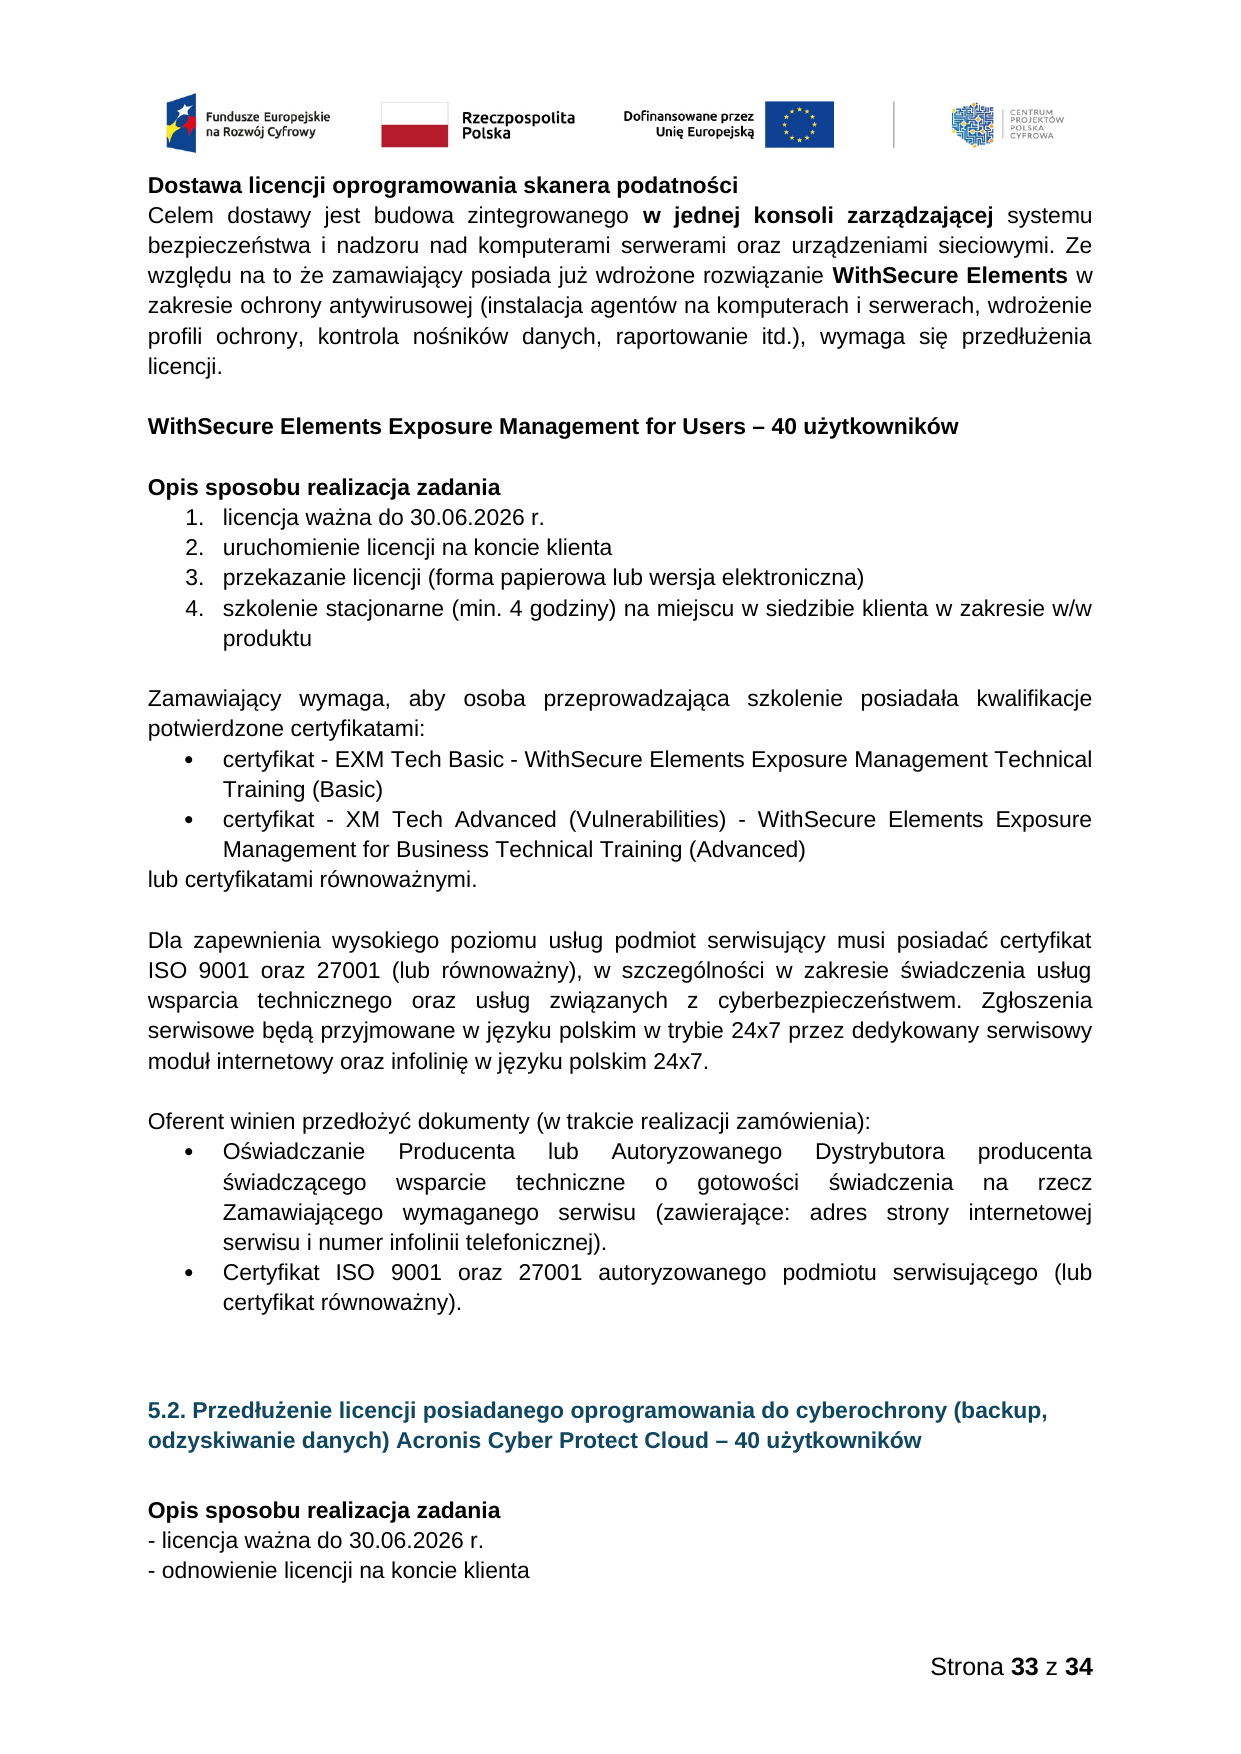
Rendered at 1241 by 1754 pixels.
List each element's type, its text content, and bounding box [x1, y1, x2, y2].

list przekazanie licencji (forma papierowa lub wersja elektroniczna) [185, 564, 1093, 591]
list Certyfikat ISO 9001 oraz 27001 autoryzowanego podmiotu serwisującego (lub certyfikat równoważny). [185, 1259, 1093, 1316]
text lub certyfikatami równoważnymi. [148, 866, 1093, 893]
text Oferent winien przedłożyć dokumenty (w trakcie realizacji zamówienia): [148, 1108, 1093, 1134]
text Opis sposobu realizacja zadania [148, 474, 1093, 500]
list certyfikat - XM Tech Advanced (Vulnerabilities) - WithSecure Elements Exposure Management for Business Technical Training (Advanced) [185, 806, 1093, 863]
text Opis sposobu realizacja zadania [148, 1497, 1093, 1523]
list certyfikat - EXM Tech Basic - WithSecure Elements Exposure Management Technical Training (Basic) [185, 746, 1093, 802]
text - licencja ważna do 30.06.2026 r. [148, 1527, 1093, 1553]
text Dostawa licencji oprogramowania skanera podatności [148, 172, 1093, 198]
text Celem dostawy jest budowa zintegrowanego w jednej konsoli zarządzającej systemu bezpieczeństwa i nadzoru nad komputerami serwerami oraz urządzeniami sieciowymi. Ze względu na to że zamawiający posiada już wdrożone rozwiązanie WithSecure Elements w zakresie ochrony antywirusowej (instalacja agentów na komputerach i serwerach, wdrożenie profili ochrony, kontrola nośników danych, raportowanie itd.), wymaga się przedłużenia licencji. [148, 202, 1093, 379]
text - odnowienie licencji na koncie klienta [148, 1557, 1093, 1583]
list licencja ważna do 30.06.2026 r. [185, 504, 1093, 530]
subtitle 5.2. Przedłużenie licencji posiadanego oprogramowania do cyberochrony (backup, odzyskiwanie danych) Acronis Cyber Protect Cloud – 40 użytkowników [148, 1366, 1093, 1454]
list Oświadczanie Producenta lub Autoryzowanego Dystrybutora producenta świadczącego wsparcie techniczne o gotowości świadczenia na rzecz Zamawiającego wymaganego serwisu (zawierające: adres strony internetowej serwisu i numer infolinii telefonicznej). [185, 1138, 1093, 1255]
text Dla zapewnienia wysokiego poziomu usług podmiot serwisujący musi posiadać certyfikat ISO 9001 oraz 27001 (lub równoważny), w szczególności w zakresie świadczenia usług wsparcia technicznego oraz usług związanych z cyberbezpieczeństwem. Zgłoszenia serwisowe będą przyjmowane w języku polskim w trybie 24x7 przez dedykowany serwisowy moduł internetowy oraz infolinię w języku polskim 24x7. [148, 927, 1093, 1074]
text Zamawiający wymaga, aby osoba przeprowadzająca szkolenie posiadała kwalifikacje potwierdzone certyfikatami: [148, 685, 1093, 742]
picture [147, 73, 1093, 172]
list szkolenie stacjonarne (min. 4 godziny) na miejscu w siedzibie klienta w zakresie w/w produktu [185, 594, 1093, 651]
text WithSecure Elements Exposure Management for Users – 40 użytkowników [148, 413, 1093, 440]
list uruchomienie licencji na koncie klienta [185, 534, 1093, 561]
